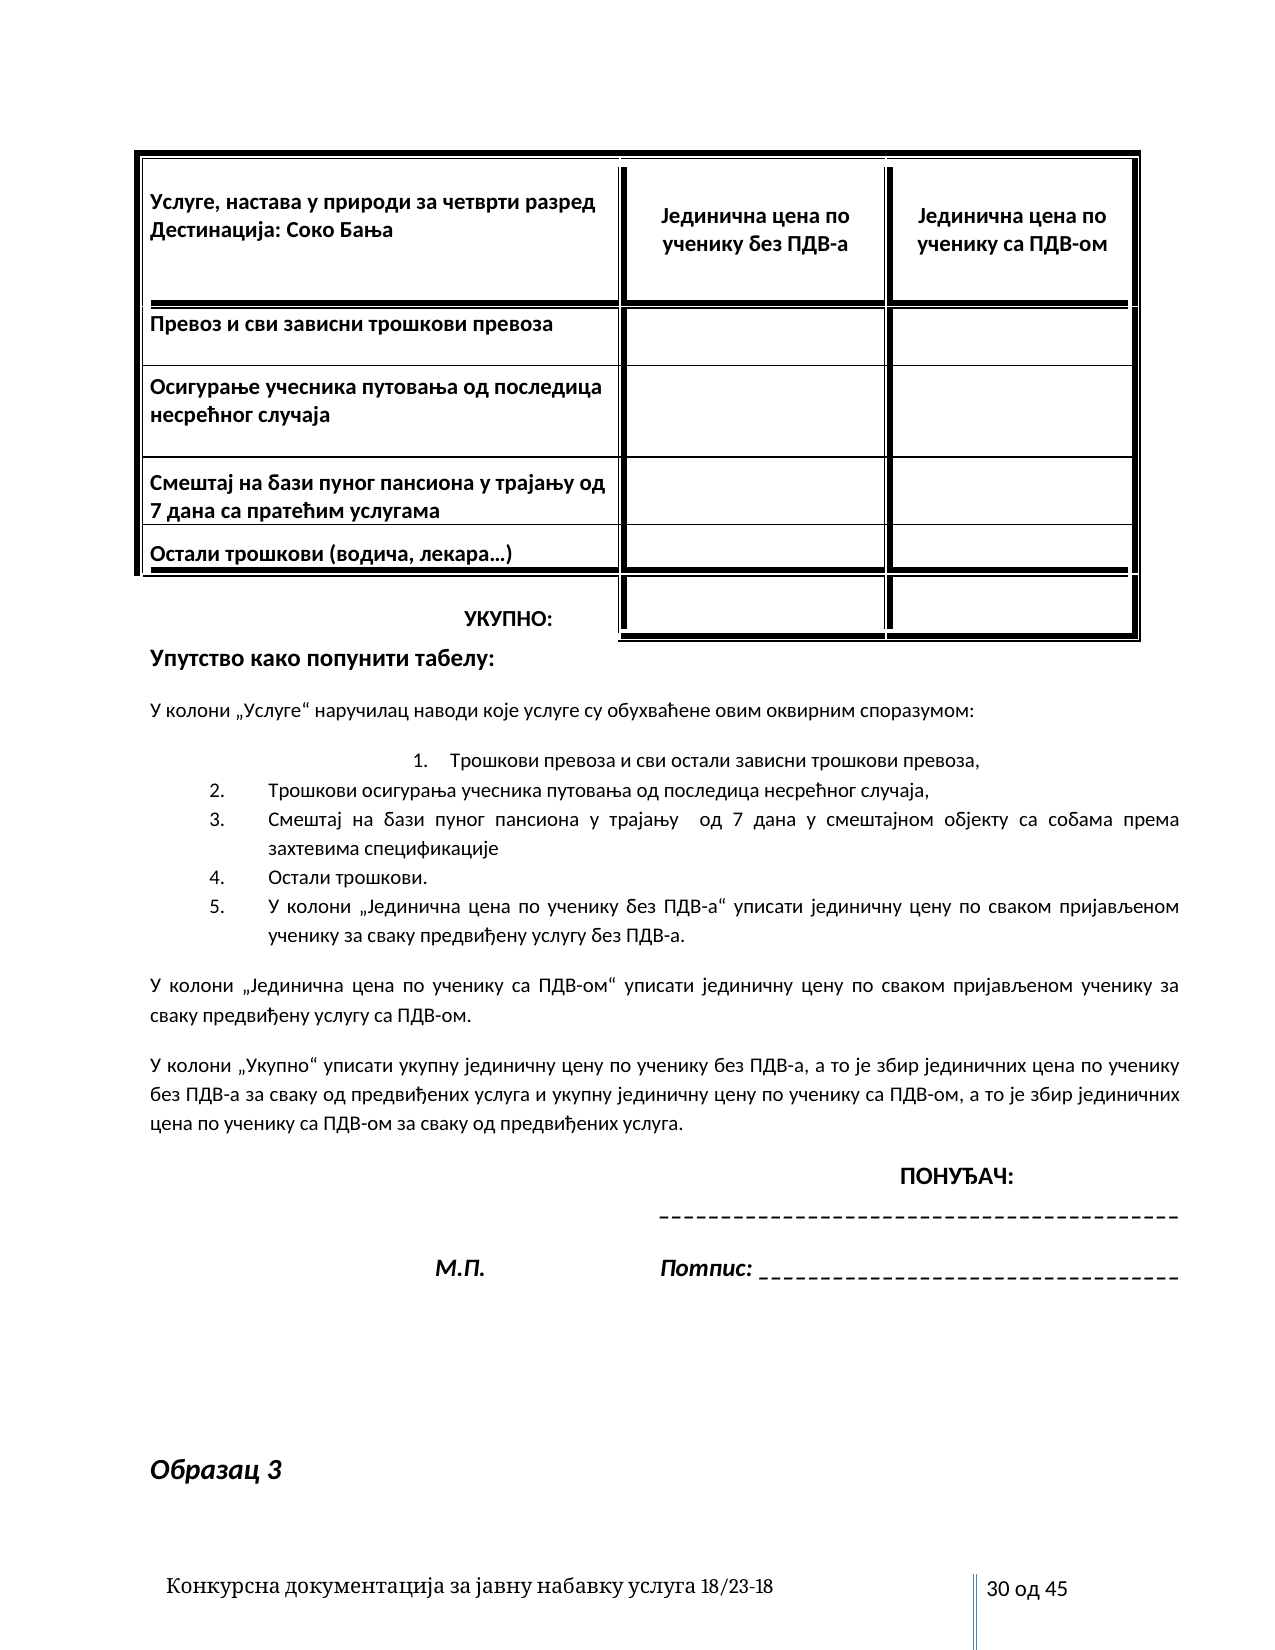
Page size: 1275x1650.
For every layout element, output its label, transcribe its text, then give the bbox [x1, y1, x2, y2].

text ПОНУЂАЧ: [825, 1160, 1181, 1191]
table_cell Смештај на бази пуног пансиона у трајању од 7 дана са пратећим услугама [143, 458, 618, 524]
list Остали трошкови. [209, 864, 1181, 890]
list Трошкови превоза и сви остали зависни трошкови превоза, [412, 748, 1181, 773]
table_cell Осигурање учесника путовања од последица несрећног случаја [143, 366, 618, 456]
table_cell [627, 366, 884, 456]
text У колони „Укупно“ уписати укупну јединичну цену по ученику без ПДВ-а, а то је збир јединичних цена по ученику без ПДВ-а за сваку од предвиђених услуга и укупну јединичну цену по ученику са ПДВ-ом, а то је збир јединичних цена по ученику са ПДВ-ом за сваку од предвиђених услуга. [150, 1052, 1181, 1136]
table_cell [888, 300, 1136, 365]
text __________________________________________ [150, 1191, 1181, 1221]
list Трошкови осигурања учесника путовања од последица несрећног случаја, [209, 777, 1181, 802]
table_cell УКУПНО: [139, 567, 622, 632]
table_cell [888, 567, 1136, 632]
list У колони „Јединична цена по ученику без ПДВ-а“ уписати јединичну цену по сваком пријављеном ученику за сваку предвиђену услугу без ПДВ-а. [209, 893, 1181, 948]
text У колони „Јединична цена по ученику са ПДВ-ом“ уписати јединичну цену по сваком пријављеном ученику за сваку предвиђену услугу са ПДВ-ом. [150, 973, 1181, 1027]
table_header Услуге, настава у природи за четврти разред Дестинација: Соко Бања [140, 156, 622, 299]
text Образац 3 [150, 1451, 1181, 1487]
table_cell Превоз и сви зависни трошкови превоза [140, 300, 622, 365]
table_cell [623, 567, 888, 632]
list Смештај на бази пуног пансиона у трајању од 7 дана у смештајном објекту са собама према захтевима спецификације [209, 806, 1181, 861]
table_cell [627, 309, 884, 365]
table_cell [893, 458, 1132, 524]
table_header Јединична цена по ученику са ПДВ-ом [888, 159, 1132, 299]
table_cell [893, 366, 1132, 456]
table_cell [627, 458, 884, 524]
table_cell [893, 525, 1132, 567]
text У колони „Услуге“ наручилац наводи које услуге су обухваћене овим оквирним споразумом: [150, 698, 1181, 723]
table_cell Остали трошкови (водича, лекара…) [143, 525, 618, 567]
table_cell [627, 525, 884, 567]
table_header Јединична цена по ученику без ПДВ-а [623, 156, 888, 299]
text М.П. Потпис: __________________________________ [150, 1252, 1181, 1282]
text Упутство како попунити табелу: [150, 642, 1181, 672]
